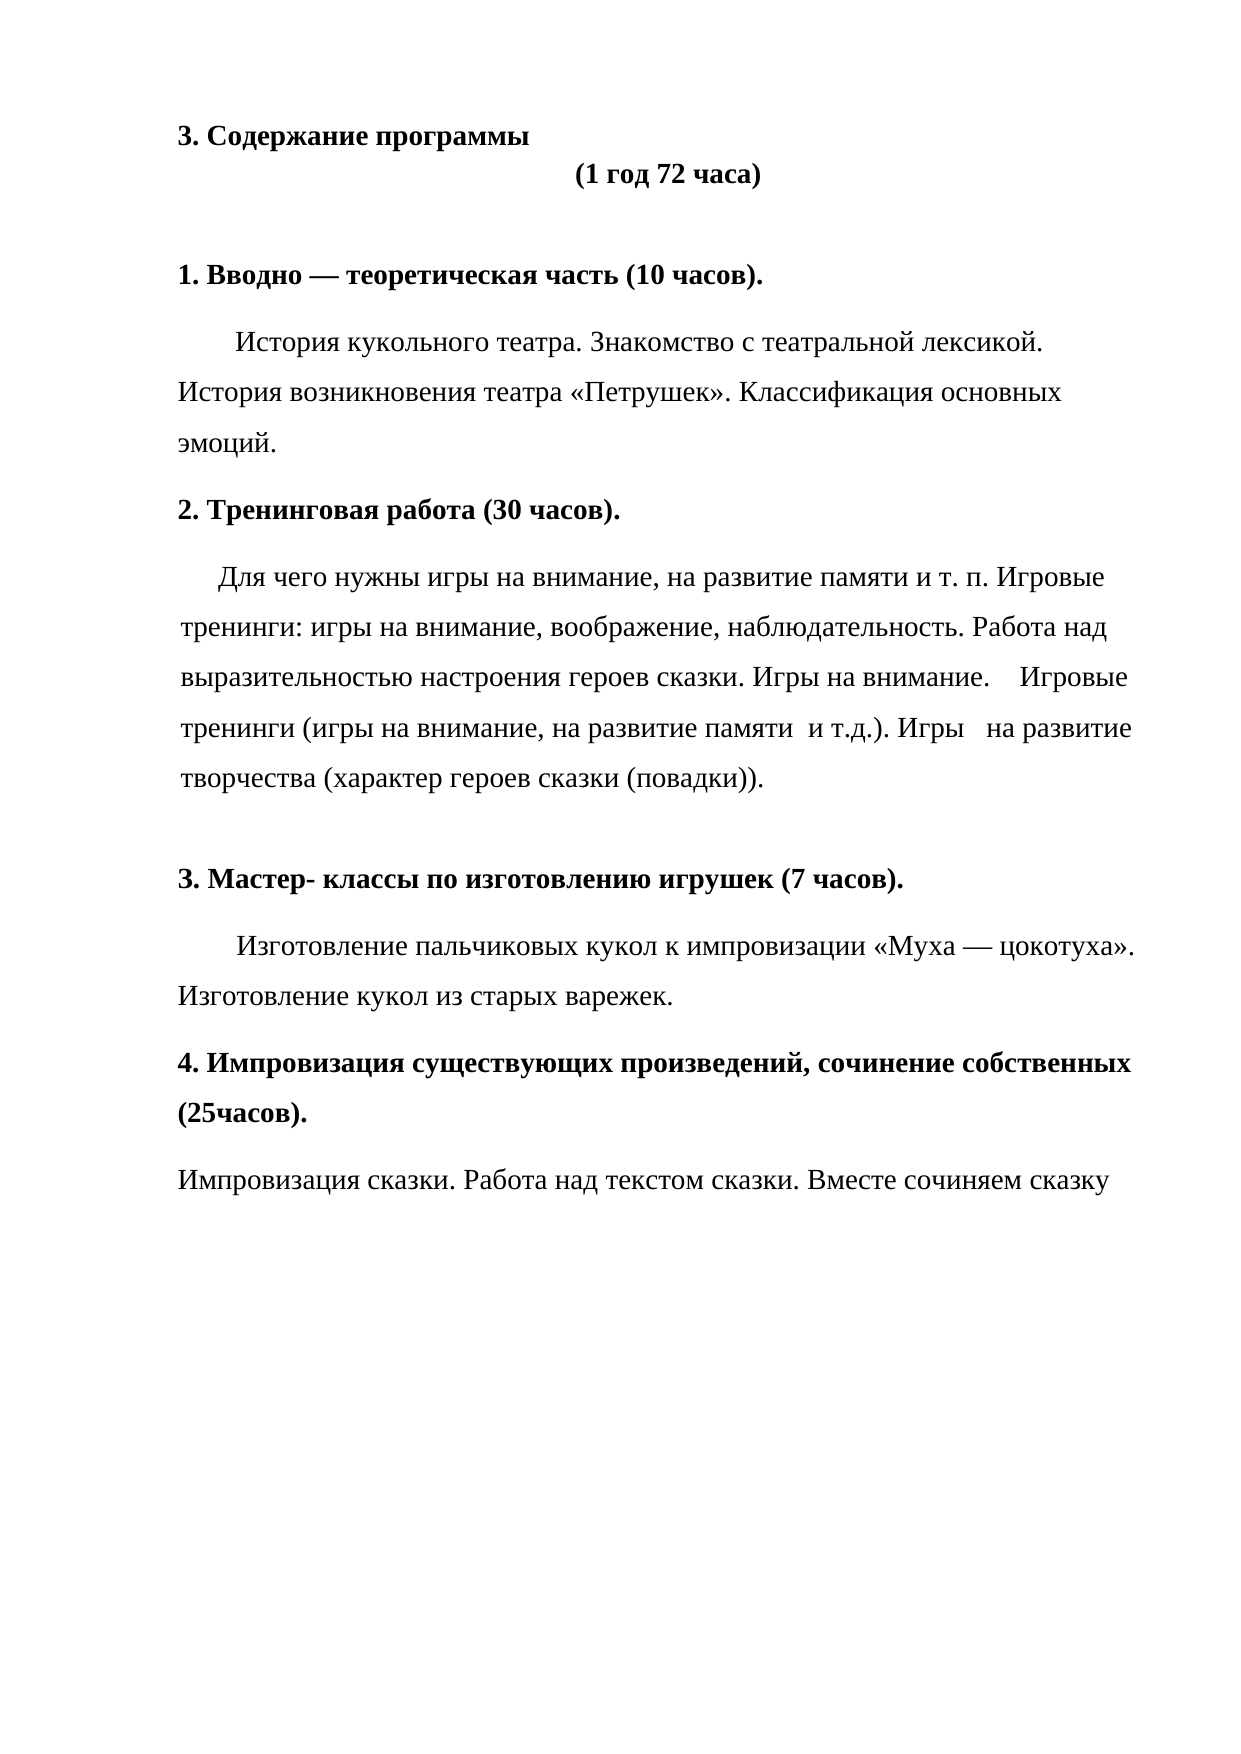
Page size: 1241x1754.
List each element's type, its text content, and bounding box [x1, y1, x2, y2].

text 2. Тренинговая работа (30 часов). [177, 492, 1152, 525]
text 3. Содержание программы [177, 118, 1152, 152]
text 1. Вводно — теоретическая часть (10 часов). [177, 257, 1152, 291]
text (1 год 72 часа) [177, 157, 1152, 190]
text История кукольного театра. Знакомство с театральной лексикой. История возникновения театра «Петрушек». Классификация основных эмоций. [177, 324, 1152, 458]
text З. Мастер- классы по изготовлению игрушек (7 часов). [177, 861, 1152, 894]
text Импровизация сказки. Работа над текстом сказки. Вместе сочиняем сказку [177, 1162, 1152, 1196]
text Для чего нужны игры на внимание, на развитие памяти и т. п. Игровые тренинги: игры на внимание, воображение, наблюдательность. Работа над выразительностью настроения героев сказки. Игры на внимание. Игровые тренинги (игры на внимание, на развитие памяти и т.д.). Игры на развитие творчества (характер героев сказки (повадки)). [180, 559, 1152, 794]
text Изготовление пальчиковых кукол к импровизации «Муха — цокотуха». Изготовление кукол из старых варежек. [177, 928, 1152, 1012]
text 4. Импровизация существующих произведений, сочинение собственных (25часов). [177, 1045, 1152, 1129]
